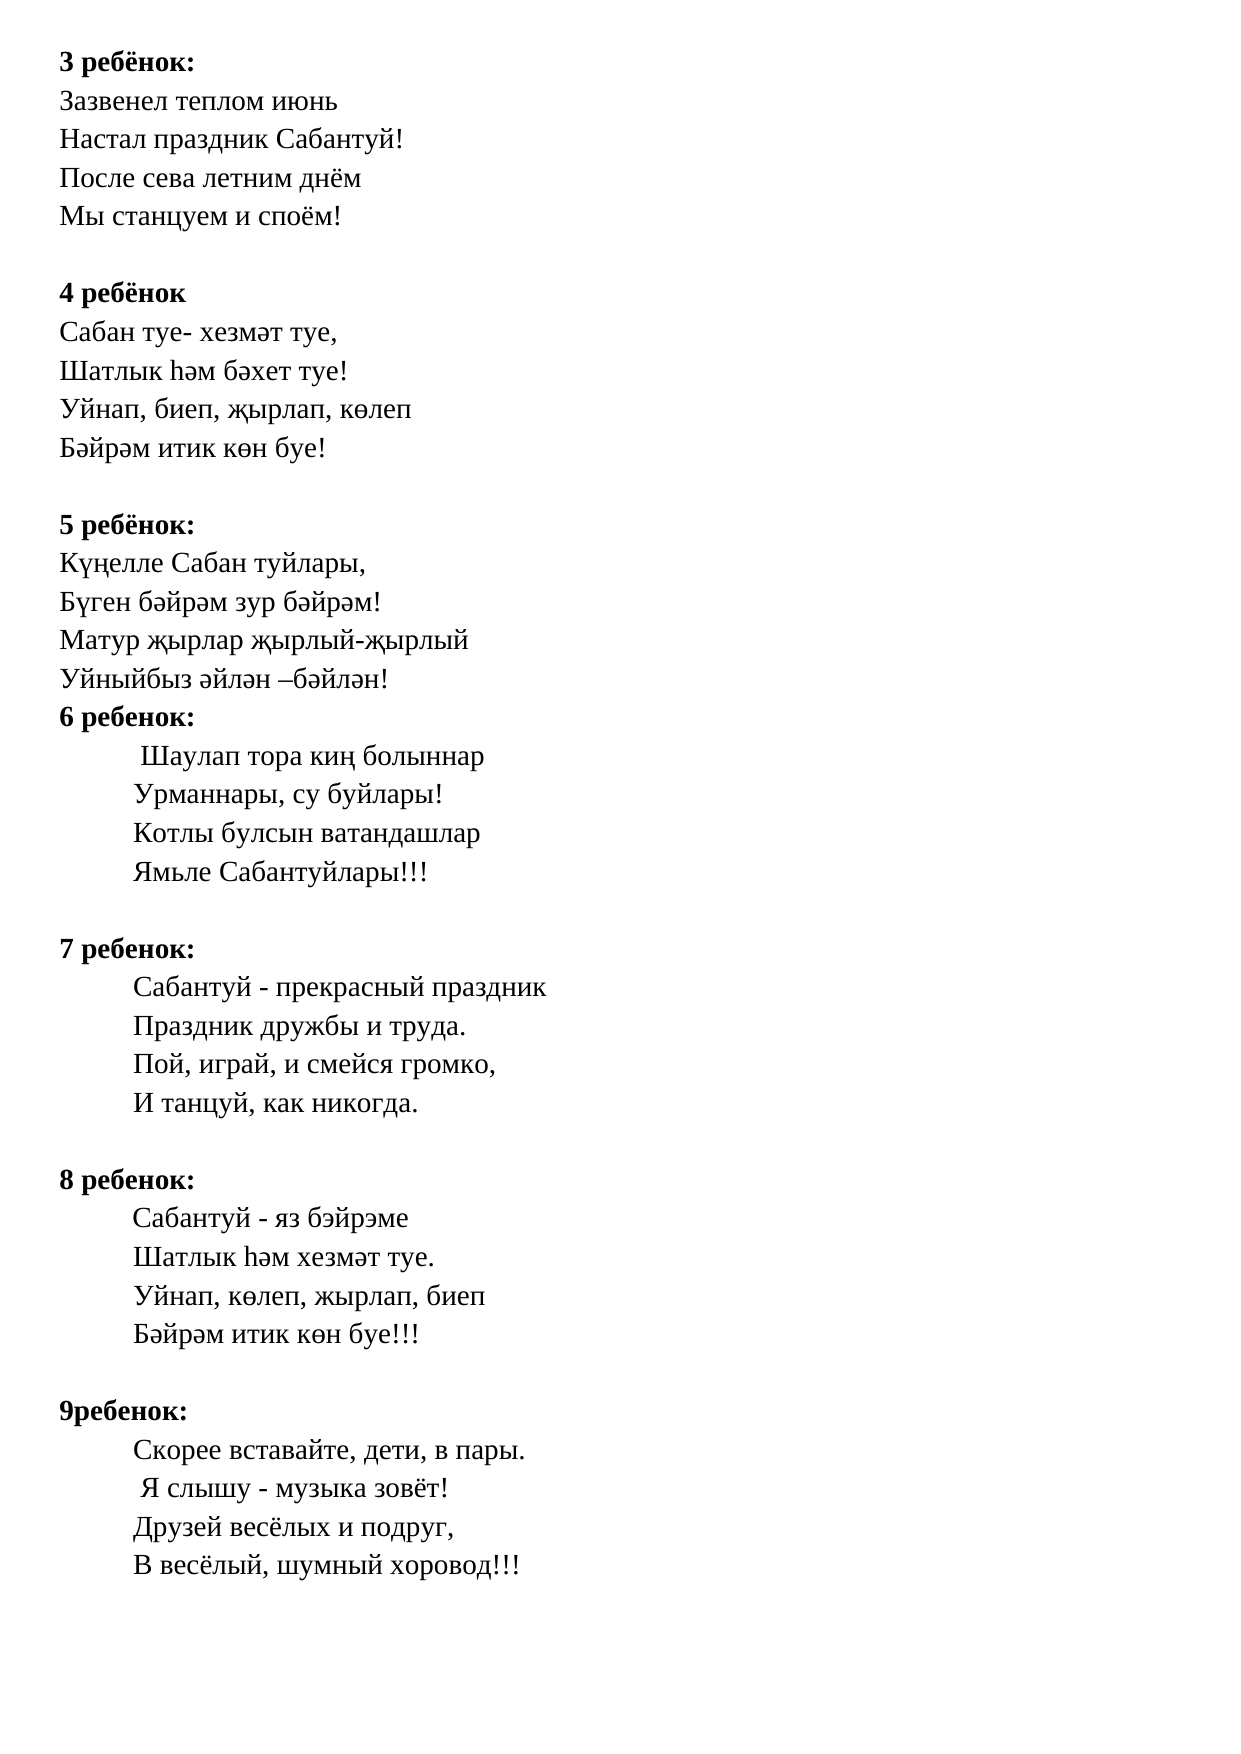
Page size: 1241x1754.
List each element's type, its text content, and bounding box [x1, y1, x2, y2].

text И танцуй, как никогда. [59, 1085, 1152, 1118]
text Шаулап тора киң болыннар [59, 738, 1152, 772]
text Сабан туе- хезмәт туе, [59, 314, 1152, 348]
text После сева летним днём [59, 160, 1152, 193]
text Котлы булсын ватандашлар [59, 815, 1152, 849]
text Зазвенел теплом июнь [59, 83, 1152, 116]
text Бәйрәм итик көн буе!!! [59, 1316, 1152, 1350]
text Уйнап, биеп, җырлап, көлеп [59, 391, 1152, 425]
text Скорее вставайте, дети, в пары. [59, 1432, 1152, 1465]
text Настал праздник Сабантуй! [59, 121, 1152, 155]
text Сабантуй - яз бэйрэме [59, 1201, 1152, 1234]
text Уйныйбыз әйлән –бәйлән! [59, 661, 1152, 694]
text Шатлык һәм бәхет туе! [59, 353, 1152, 386]
text Друзей весёлых и подруг, [59, 1509, 1152, 1542]
text 3 ребёнок: [59, 44, 1152, 78]
text 8 ребенок: [59, 1162, 1152, 1196]
text Ямьле Сабантуйлары!!! [59, 854, 1152, 887]
text Сабантуй - прекрасный праздник [59, 969, 1152, 1003]
text 7 ребенок: [59, 931, 1152, 964]
text 9ребенок: [59, 1393, 1152, 1427]
text Шатлык һәм хезмәт туе. [59, 1239, 1152, 1273]
text 5 ребёнок: [59, 507, 1152, 540]
text Күңелле Сабан туйлары, [59, 545, 1152, 579]
text Праздник дружбы и труда. [59, 1008, 1152, 1041]
text В весёлый, шумный хоровод!!! [59, 1547, 1152, 1581]
text Мы станцуем и споём! [59, 198, 1152, 232]
text Я слышу - музыка зовёт! [59, 1470, 1152, 1504]
text Бүген бәйрәм зур бәйрәм! [59, 584, 1152, 617]
text 6 ребенок: [59, 699, 1152, 733]
text 4 ребёнок [59, 276, 1152, 309]
text Пой, играй, и смейся громко, [59, 1046, 1152, 1080]
text Бәйрәм итик көн буе! [59, 430, 1152, 463]
text Матур җырлар җырлый-җырлый [59, 622, 1152, 656]
text Урманнары, су буйлары! [59, 777, 1152, 810]
text Уйнап, көлеп, жырлап, биеп [59, 1278, 1152, 1311]
